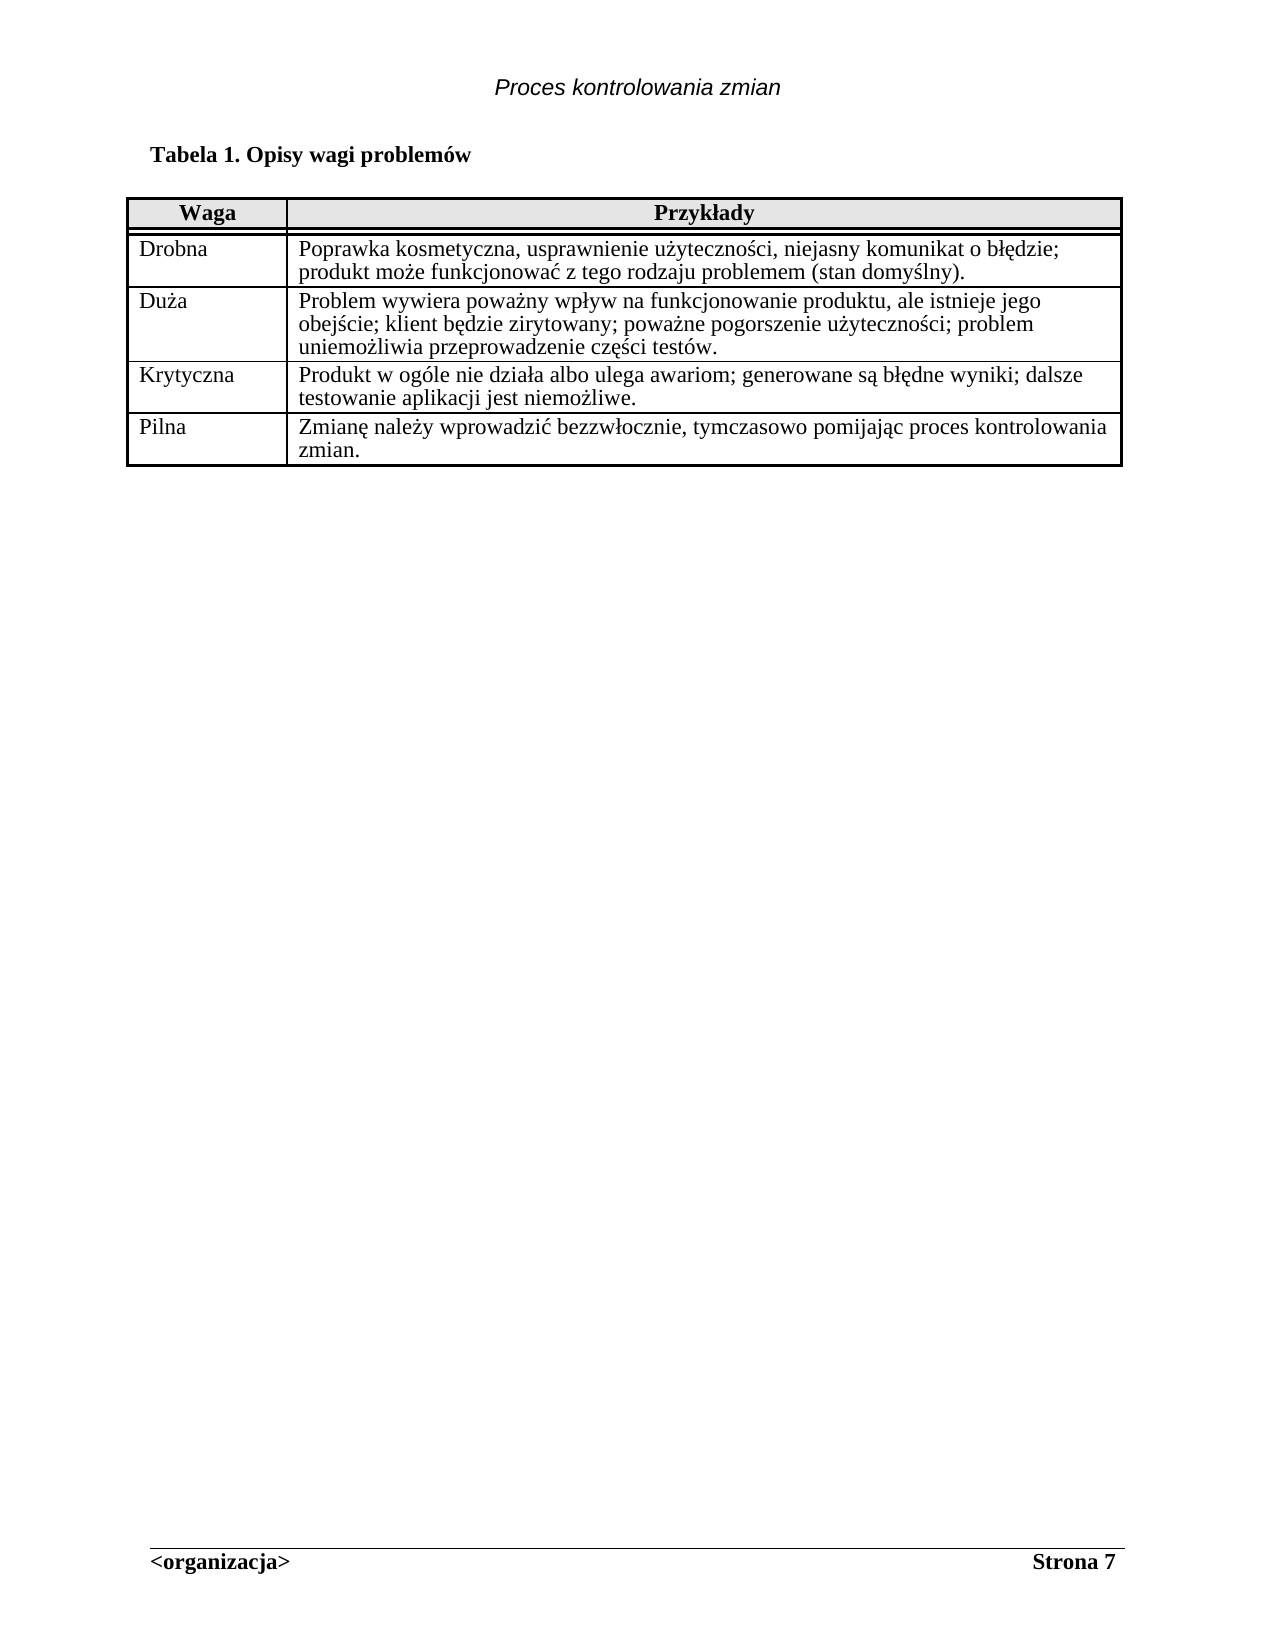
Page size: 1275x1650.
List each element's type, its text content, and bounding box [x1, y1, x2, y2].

text Tabela 1. Opisy wagi problemów [150, 141, 1125, 167]
table_cell Drobna [129, 236, 286, 286]
table_cell Duża [129, 288, 286, 361]
table_cell Produkt w ogóle nie działa albo ulega awariom; generowane są błędne wyniki; dalsze testowanie aplikacji jest niemożliwe. [288, 362, 1120, 412]
table_header Waga [129, 200, 286, 227]
table_cell Problem wywiera poważny wpływ na funkcjonowanie produktu, ale istnieje jego obejście; klient będzie zirytowany; poważne pogorszenie użyteczności; problem uniemożliwia przeprowadzenie części testów. [288, 288, 1120, 361]
table_cell Zmianę należy wprowadzić bezzwłocznie, tymczasowo pomijając proces kontrolowania zmian. [288, 414, 1120, 464]
table_cell Krytyczna [129, 362, 286, 412]
table_header Przykłady [288, 200, 1120, 227]
table_cell Poprawka kosmetyczna, usprawnienie użyteczności, niejasny komunikat o błędzie; produkt może funkcjonować z tego rodzaju problemem (stan domyślny). [288, 236, 1120, 286]
table_cell Pilna [129, 414, 286, 464]
